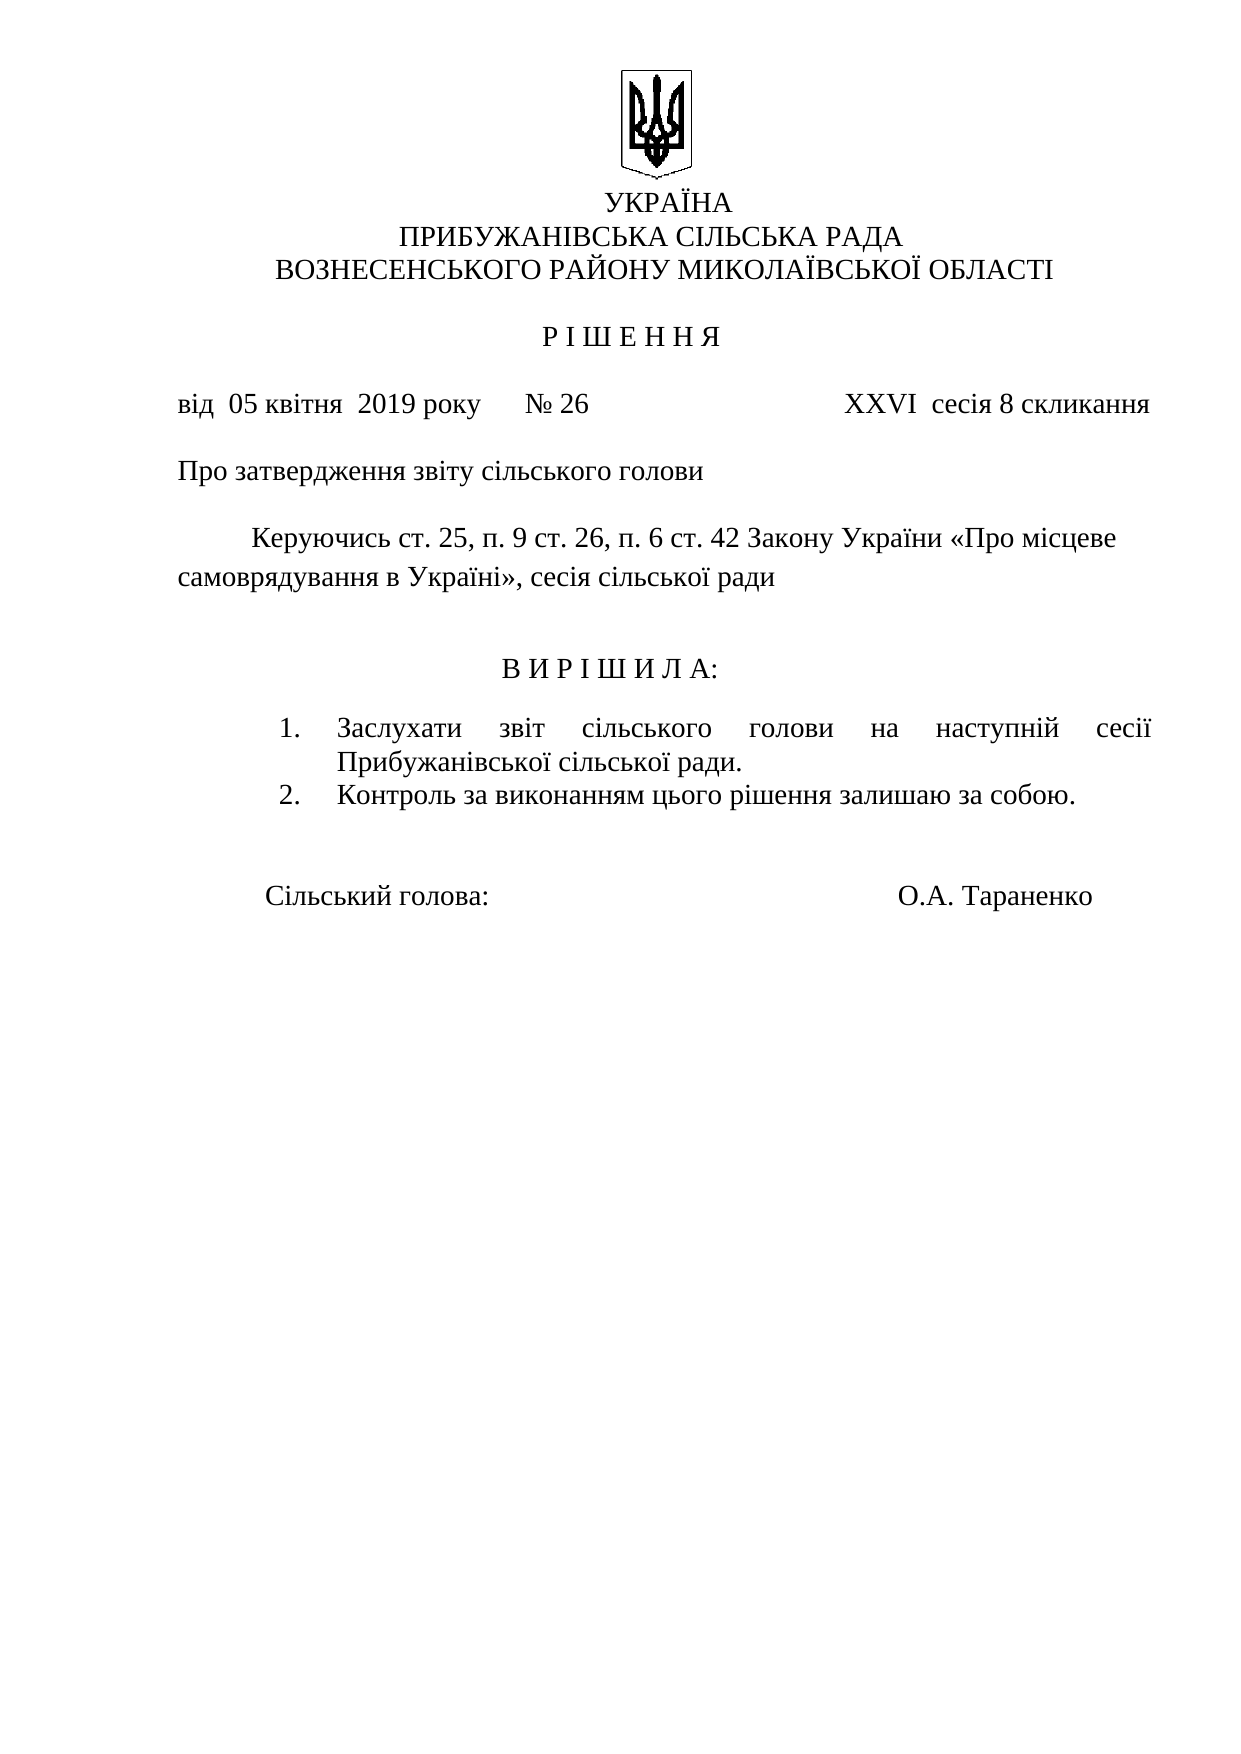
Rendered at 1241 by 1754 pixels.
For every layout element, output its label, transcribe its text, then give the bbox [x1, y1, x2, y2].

text Сільський голова: О.А. Тараненко [177, 878, 1152, 912]
text В И Р І Ш И Л А: [177, 618, 1152, 684]
list Контроль за виконанням цього рішення залишаю за собою. [279, 777, 1152, 811]
text ВОЗНЕСЕНСЬКОГО РАЙОНУ МИКОЛАЇВСЬКОЇ ОБЛАСТІ [177, 252, 1152, 286]
picture [618, 69, 694, 182]
text Р І Ш Е Н Н Я [177, 319, 1152, 353]
text УКРАЇНА [177, 185, 1152, 219]
text ПРИБУЖАНІВСЬКА СІЛЬСЬКА РАДА [325, 219, 1152, 252]
text від 05 квітня 2019 року № 26 XXVІ сесія 8 скликання [177, 386, 1152, 420]
text Про затвердження звіту сільського голови [177, 453, 1152, 487]
text Керуючись ст. 25, п. 9 ст. 26, п. 6 ст. 42 Закону України «Про місцеве самоврядування в Україні», сесія сільської ради [177, 487, 1152, 592]
list Заслухати звіт сільського голови на наступній сесії Прибужанівської сільської ради. [279, 710, 1152, 777]
